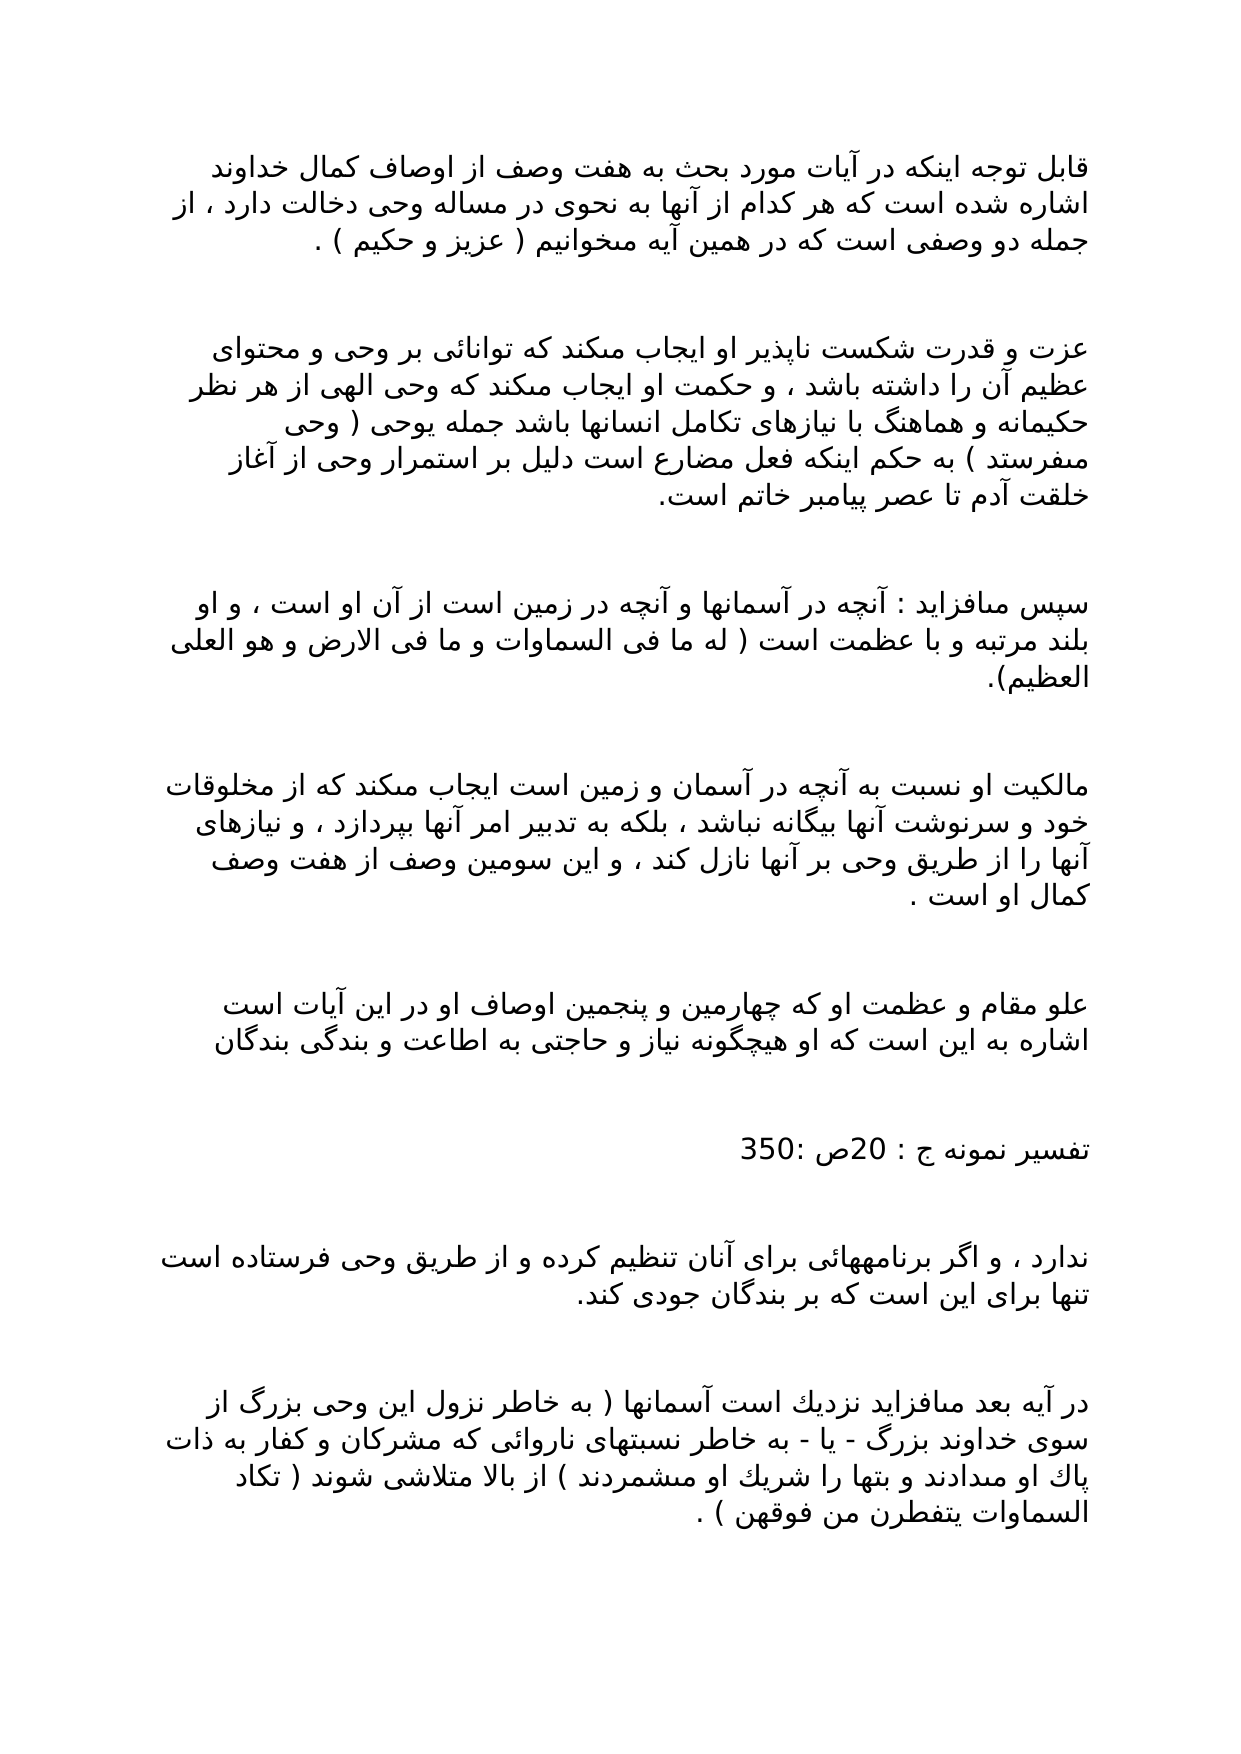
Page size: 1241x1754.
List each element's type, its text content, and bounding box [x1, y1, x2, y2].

text در آيه بعد مى‏افزايد نزديك است آسمانها ( به خاطر نزول اين وحى بزرگ از سوى خداوند بزرگ - يا - به خاطر نسبتهاى ناروائى كه مشركان و كفار به ذات پاك او مى‏دادند و بتها را شريك او مى‏شمردند ) از بالا متلاشى شوند ( تكاد السماوات يتفطرن من فوقهن ) . [150, 1386, 1090, 1530]
text علو مقام و عظمت او كه چهارمين و پنجمين اوصاف او در اين آيات است اشاره به اين است كه او هيچگونه نياز و حاجتى به اطاعت و بندگى بندگان [150, 987, 1090, 1058]
text سپس مى‏افزايد : آنچه در آسمانها و آنچه در زمين است از آن او است ، و او بلند مرتبه و با عظمت است ( له ما فى السماوات و ما فى الارض و هو العلى العظيم). [150, 587, 1090, 694]
text ندارد ، و اگر برنامه‏هائى براى آنان تنظيم كرده و از طريق وحى فرستاده است تنها براى اين است كه بر بندگان جودى كند. [150, 1241, 1090, 1311]
text مالكيت او نسبت به آنچه در آسمان و زمين است ايجاب مى‏كند كه از مخلوقات خود و سرنوشت آنها بيگانه نباشد ، بلكه به تدبير امر آنها بپردازد ، و نيازهاى آنها را از طريق وحى بر آنها نازل كند ، و اين سومين وصف از هفت وصف كمال او است . [150, 769, 1090, 913]
text قابل توجه اينكه در آيات مورد بحث به هفت وصف از اوصاف كمال خداوند اشاره شده است كه هر كدام از آنها به نحوى در مساله وحى دخالت دارد ، از جمله دو وصفى است كه در همين آيه مى‏خوانيم ( عزيز و حكيم ) . [150, 150, 1090, 257]
text تفسير نمونه ج : 20ص :350 [150, 1132, 1090, 1166]
text عزت و قدرت شكست ناپذير او ايجاب مى‏كند كه توانائى بر وحى و محتواى عظيم آن را داشته باشد ، و حكمت او ايجاب مى‏كند كه وحى الهى از هر نظر حكيمانه و هماهنگ با نيازهاى تكامل انسانها باشد جمله يوحى ( وحى مى‏فرستد ) به حكم اينكه فعل مضارع است دليل بر استمرار وحى از آغاز خلقت آدم تا عصر پيامبر خاتم است. [150, 332, 1090, 512]
